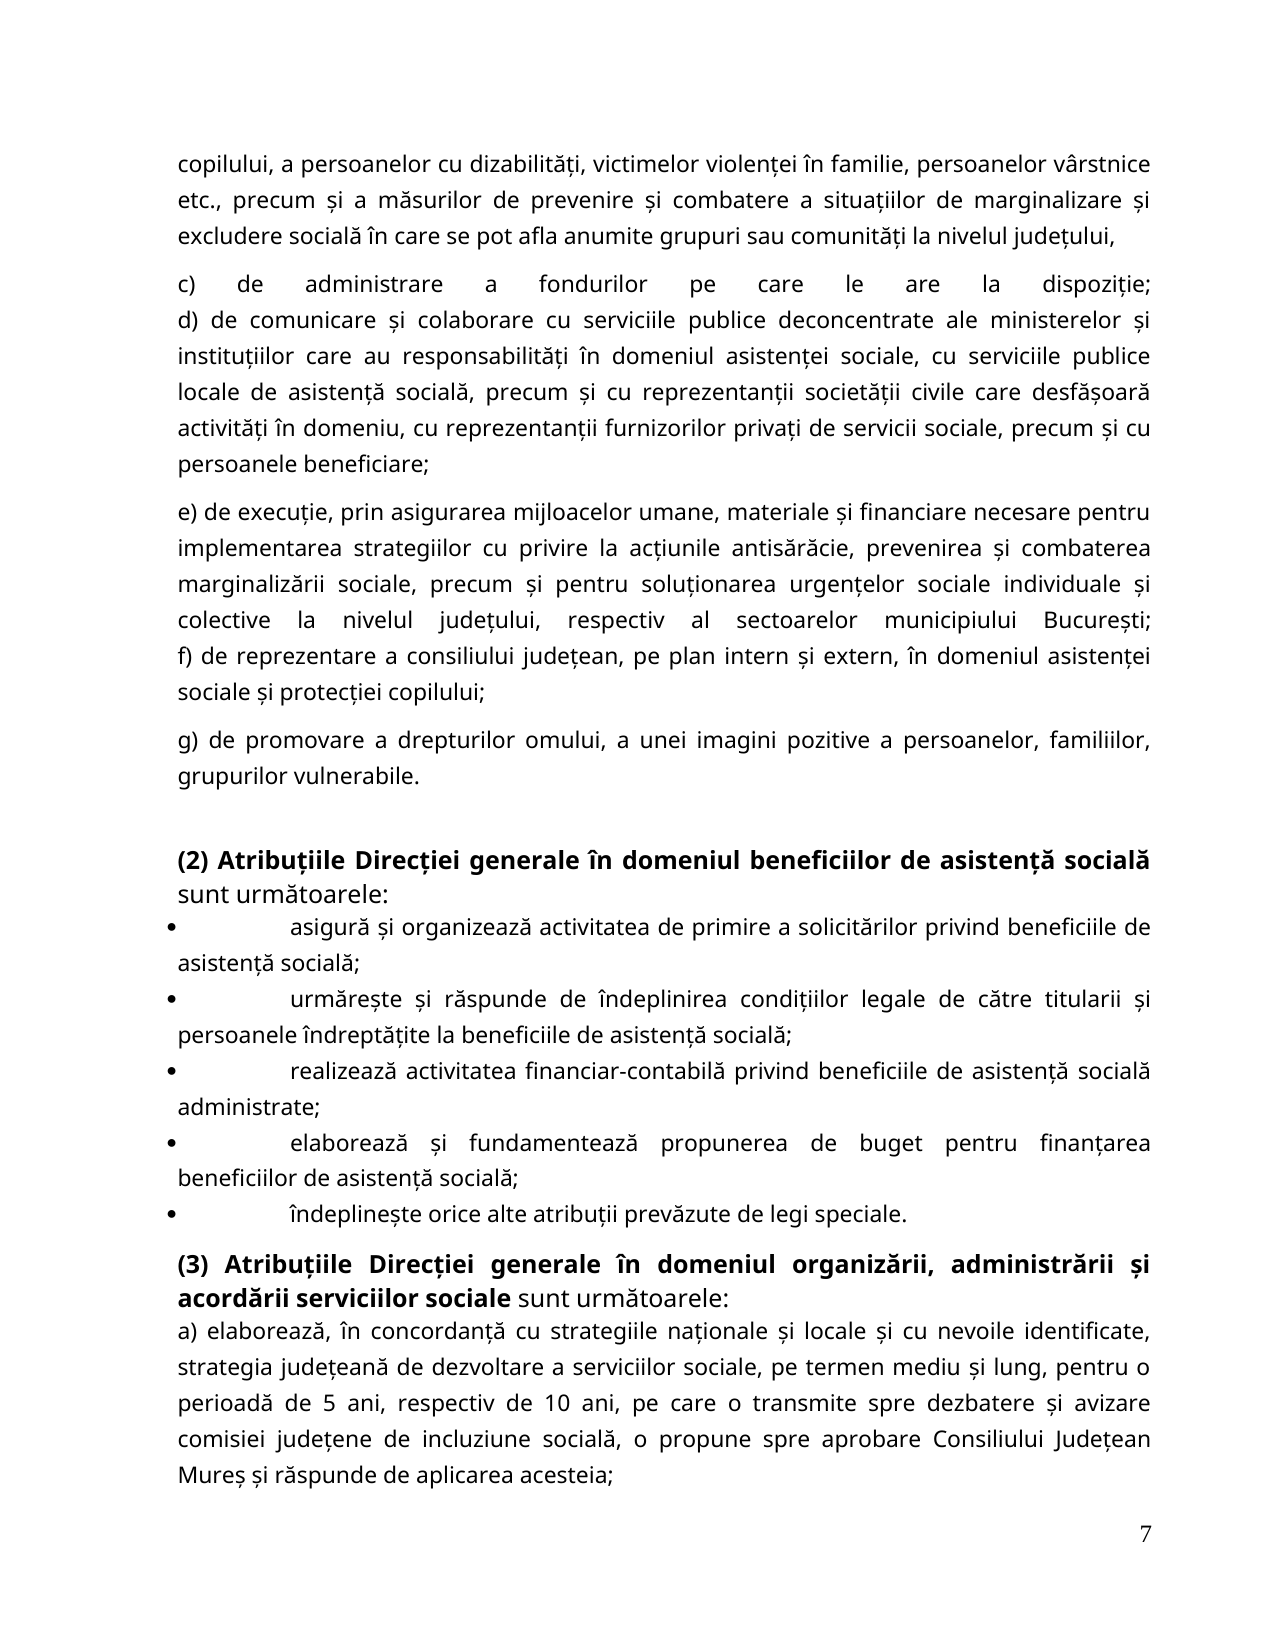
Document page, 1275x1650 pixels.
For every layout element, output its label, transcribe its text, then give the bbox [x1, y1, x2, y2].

list elaborează şi fundamentează propunerea de buget pentru finanţarea beneficiilor de asistenţă socială; [177, 1126, 1152, 1194]
list îndeplineşte orice alte atribuţii prevăzute de legi speciale. [177, 1198, 1152, 1229]
list urmăreşte şi răspunde de îndeplinirea condiţiilor legale de către titularii şi persoanele îndreptăţite la beneficiile de asistenţă socială; [177, 983, 1152, 1050]
text g) de promovare a drepturilor omului, a unei imagini pozitive a persoanelor, familiilor, grupurilor vulnerabile. [177, 724, 1152, 791]
text a) elaborează, în concordanţă cu strategiile naţionale şi locale şi cu nevoile identificate, strategia judeţeană de dezvoltare a serviciilor sociale, pe termen mediu şi lung, pentru o perioadă de 5 ani, respectiv de 10 ani, pe care o transmite spre dezbatere şi avizare comisiei judeţene de incluziune socială, o propune spre aprobare Consiliului Judeţean Mureș şi răspunde de aplicarea acesteia; [177, 1315, 1152, 1490]
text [177, 148, 1152, 251]
text e) de execuţie, prin asigurarea mijloacelor umane, materiale şi financiare necesare pentru implementarea strategiilor cu privire la acţiunile antisărăcie, prevenirea şi combaterea marginalizării sociale, precum şi pentru soluţionarea urgenţelor sociale individuale şi colective la nivelul judeţului, respectiv al sectoarelor municipiului Bucureşti; f) de reprezentare a consiliului judeţean, pe plan intern şi extern, în domeniul asistenţei sociale şi protecţiei copilului; [177, 496, 1152, 707]
text c) de administrare a fondurilor pe care le are la dispoziţie; d) de comunicare şi colaborare cu serviciile publice deconcentrate ale ministerelor şi instituţiilor care au responsabilităţi în domeniul asistenţei sociale, cu serviciile publice locale de asistenţă socială, precum şi cu reprezentanţii societăţii civile care desfăşoară activităţi în domeniu, cu reprezentanţii furnizorilor privaţi de servicii sociale, precum şi cu persoanele beneficiare; [177, 268, 1152, 479]
list asigură şi organizează activitatea de primire a solicitărilor privind beneficiile de asistenţă socială; [177, 911, 1152, 978]
text (2) Atribuţiile Direcţiei generale în domeniul beneficiilor de asistenţă socială sunt următoarele: [177, 843, 1152, 911]
text (3) Atribuţiile Direcţiei generale în domeniul organizării, administrării şi acordării serviciilor sociale sunt următoarele: [177, 1247, 1152, 1315]
list realizează activitatea financiar-contabilă privind beneficiile de asistenţă socială administrate; [177, 1054, 1152, 1122]
